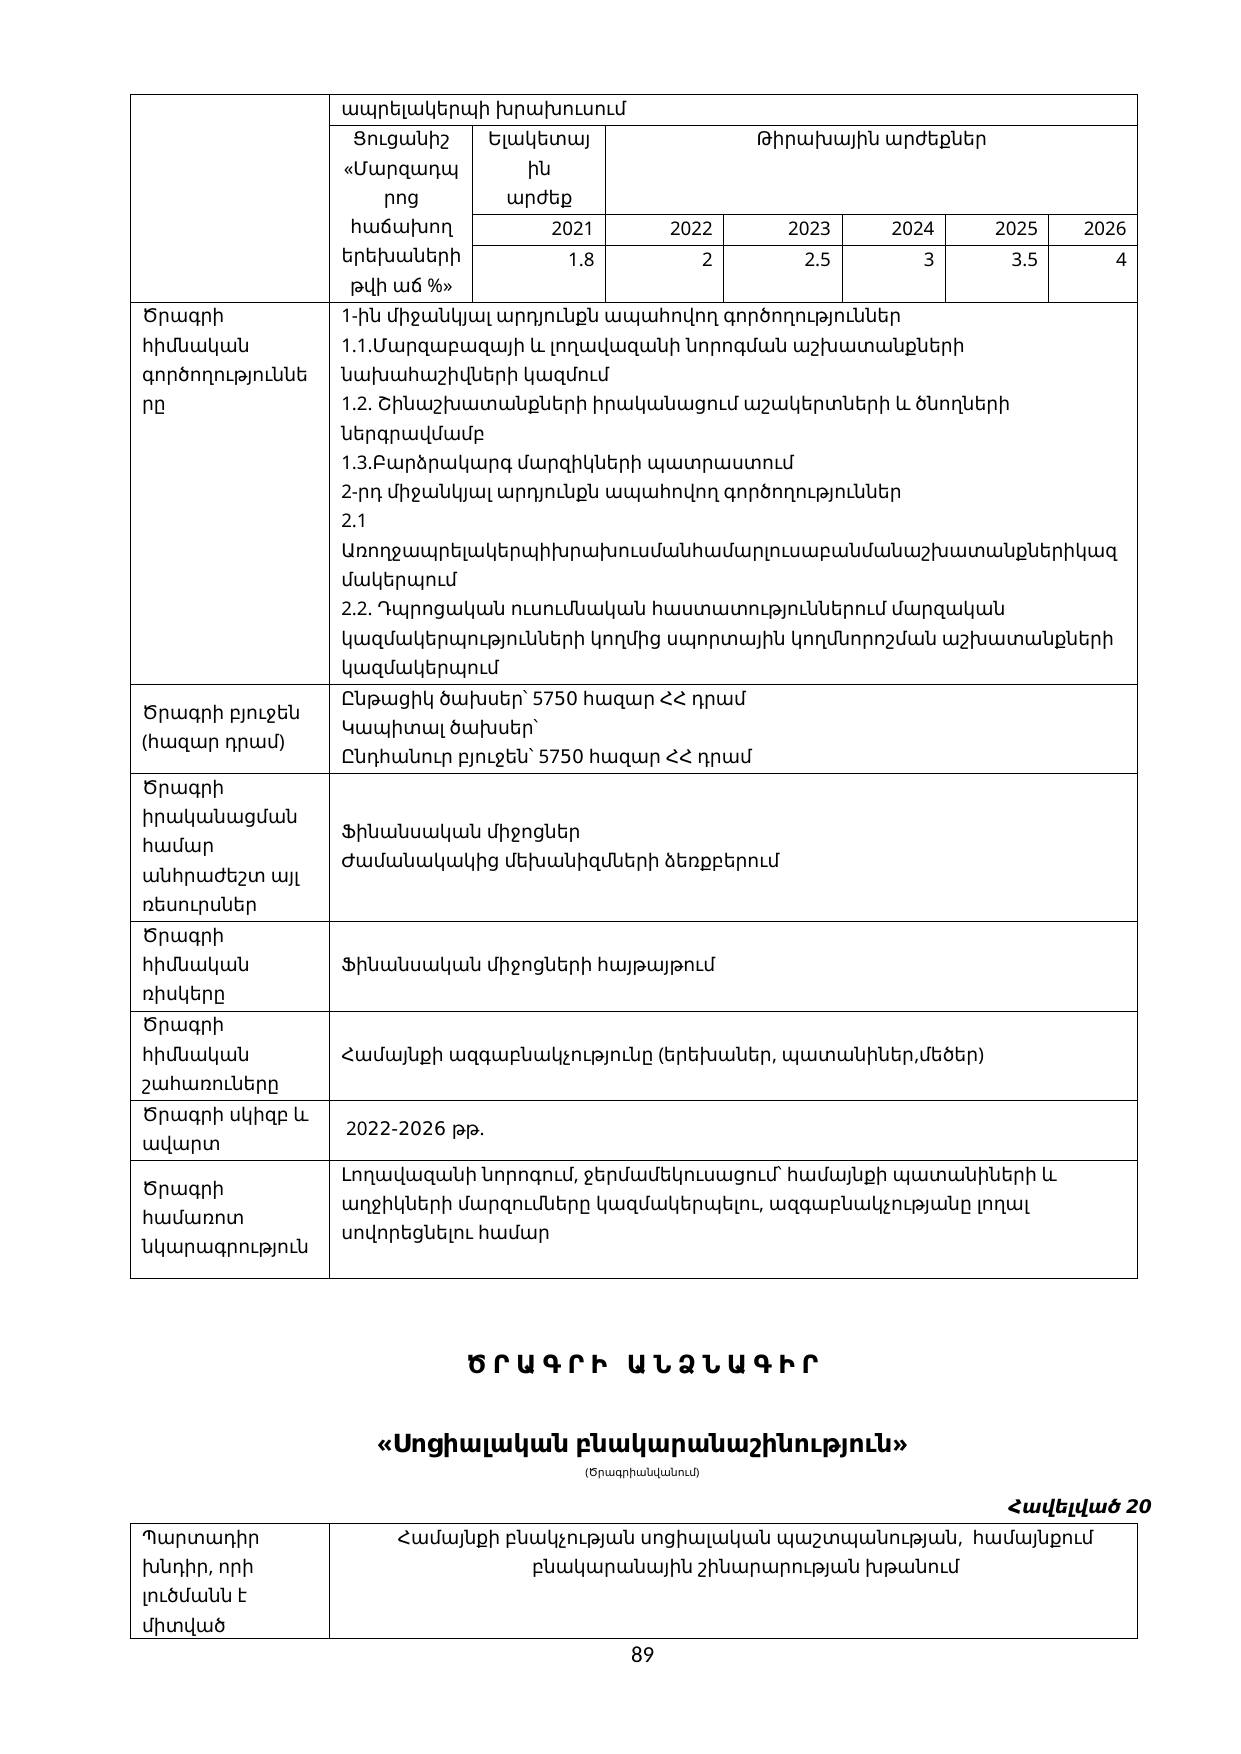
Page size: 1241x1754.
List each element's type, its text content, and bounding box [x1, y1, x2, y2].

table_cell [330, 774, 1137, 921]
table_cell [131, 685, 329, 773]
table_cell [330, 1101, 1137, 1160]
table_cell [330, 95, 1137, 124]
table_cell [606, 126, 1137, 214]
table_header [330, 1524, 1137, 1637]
text (Ծրագրիանվանում) [133, 1464, 1152, 1490]
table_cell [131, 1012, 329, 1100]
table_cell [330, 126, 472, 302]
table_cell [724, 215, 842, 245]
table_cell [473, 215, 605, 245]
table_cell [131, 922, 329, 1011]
text «Սոցիալական բնակարանաշինություն» [133, 1425, 1152, 1459]
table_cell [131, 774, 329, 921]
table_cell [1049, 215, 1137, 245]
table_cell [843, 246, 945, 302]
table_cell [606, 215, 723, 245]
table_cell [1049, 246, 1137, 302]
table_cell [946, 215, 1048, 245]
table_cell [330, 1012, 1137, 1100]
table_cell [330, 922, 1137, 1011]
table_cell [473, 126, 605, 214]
text Ծ Ր Ա Գ Ր Ի Ա Ն Ձ Ն Ա Գ Ի Ր [133, 1347, 1152, 1381]
text Հավելված 20 [133, 1494, 1152, 1519]
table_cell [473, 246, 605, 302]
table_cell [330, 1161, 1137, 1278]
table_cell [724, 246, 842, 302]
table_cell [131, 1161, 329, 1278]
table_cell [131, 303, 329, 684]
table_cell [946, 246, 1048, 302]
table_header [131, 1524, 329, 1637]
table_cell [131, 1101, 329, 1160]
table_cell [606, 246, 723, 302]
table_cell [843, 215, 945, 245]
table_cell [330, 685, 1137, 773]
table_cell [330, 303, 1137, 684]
